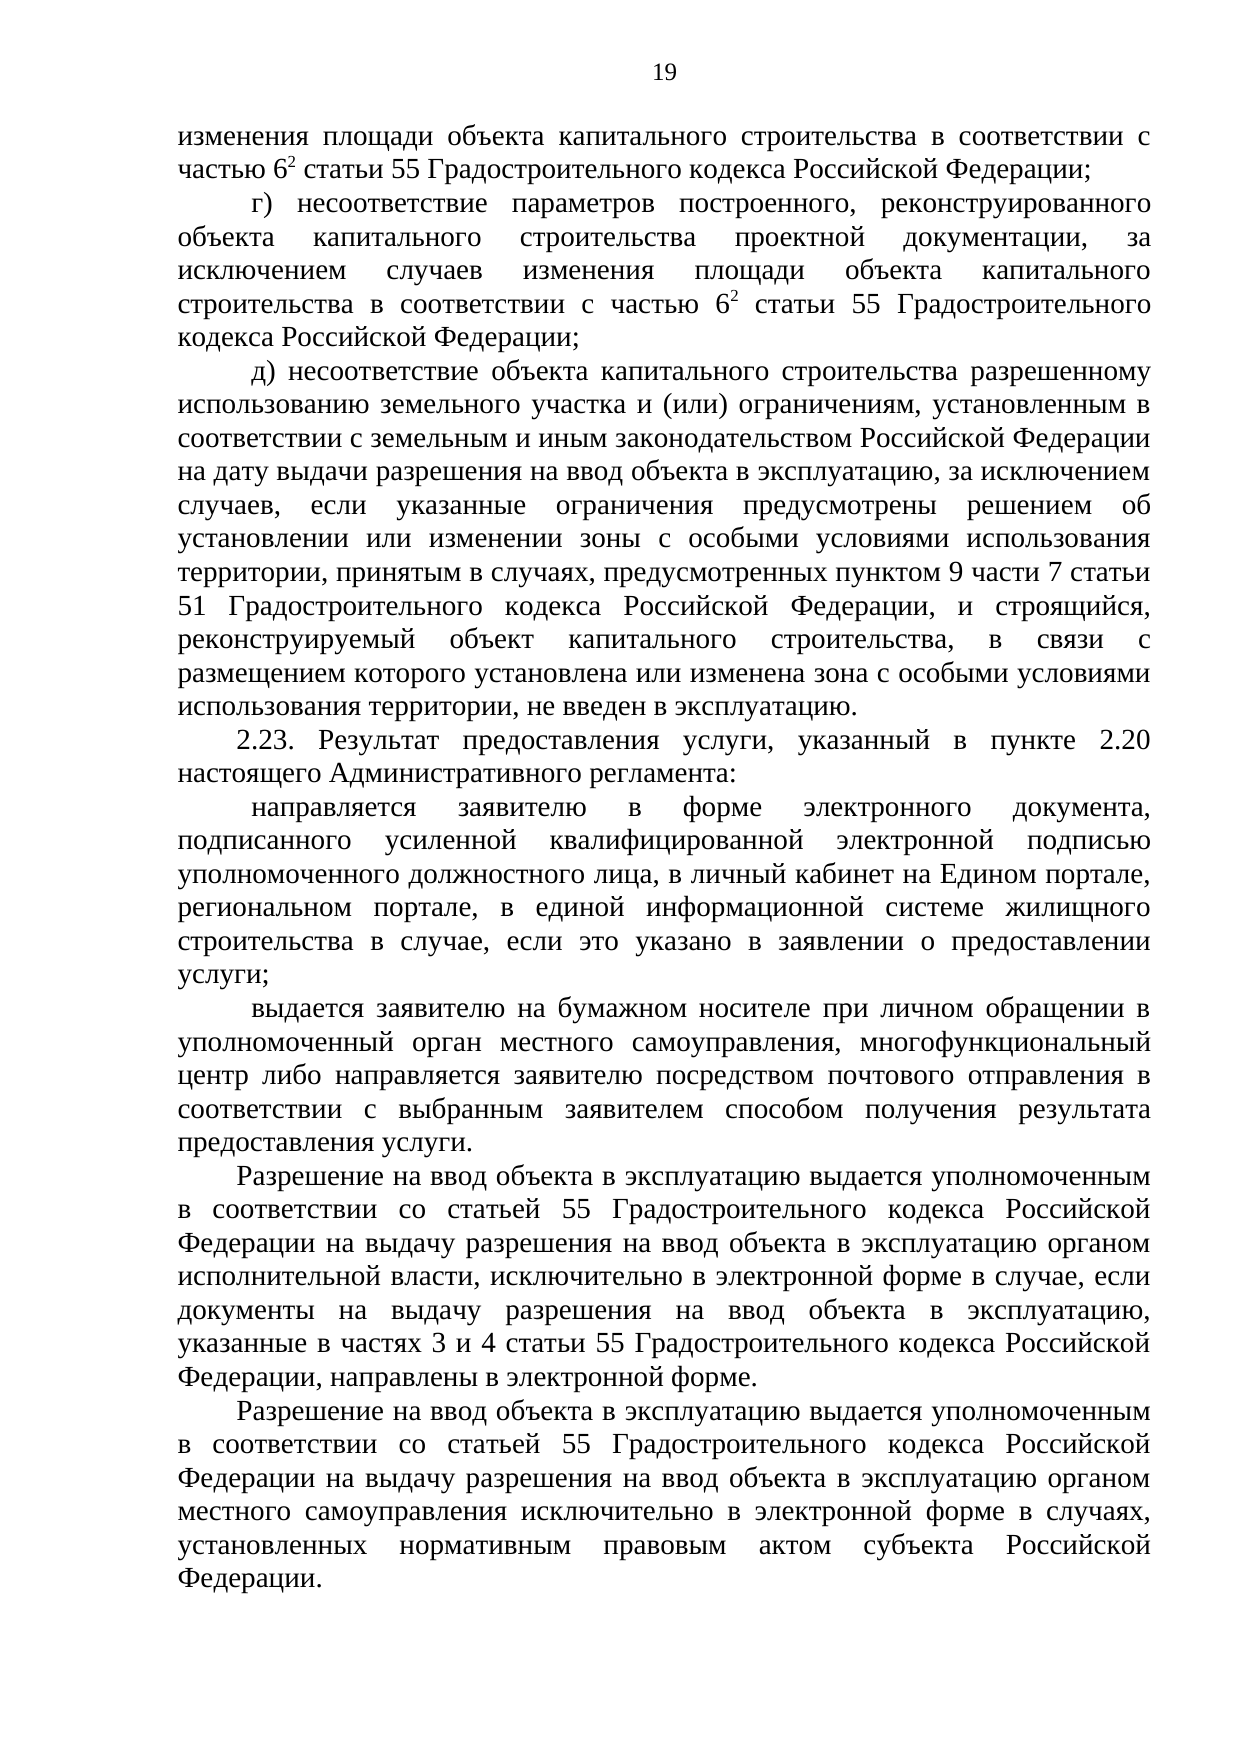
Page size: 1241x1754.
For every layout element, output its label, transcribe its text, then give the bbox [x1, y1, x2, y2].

text д) несоответствие объекта капитального строительства разрешенному использованию земельного участка и (или) ограничениям, установленным в соответствии с земельным и иным законодательством Российской Федерации на дату выдачи разрешения на ввод объекта в эксплуатацию, за исключением случаев, если указанные ограничения предусмотрены решением об установлении или изменении зоны с особыми условиями использования территории, принятым в случаях, предусмотренных пунктом 9 части 7 статьи 51 Градостроительного кодекса Российской Федерации, и строящийся, реконструируемый объект капитального строительства, в связи с размещением которого установлена или изменена зона с особыми условиями использования территории, не введен в эксплуатацию. [177, 353, 1152, 722]
text г) несоответствие параметров построенного, реконструированного объекта капитального строительства проектной документации, за исключением случаев изменения площади объекта капитального строительства в соответствии с частью 62 статьи 55 Градостроительного кодекса Российской Федерации; [177, 185, 1152, 353]
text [177, 118, 1152, 185]
text Разрешение на ввод объекта в эксплуатацию выдается уполномоченным в соответствии со статьей 55 Градостроительного кодекса Российской Федерации на выдачу разрешения на ввод объекта в эксплуатацию органом местного самоуправления исключительно в электронной форме в случаях, установленных нормативным правовым актом субъекта Российской Федерации. [177, 1393, 1152, 1594]
text направляется заявителю в форме электронного документа, подписанного усиленной квалифицированной электронной подписью уполномоченного должностного лица, в личный кабинет на Едином портале, региональном портале, в единой информационной системе жилищного строительства в случае, если это указано в заявлении о предоставлении услуги; [177, 789, 1152, 990]
text выдается заявителю на бумажном носителе при личном обращении в уполномоченный орган местного самоуправления, многофункциональный центр либо направляется заявителю посредством почтового отправления в соответствии с выбранным заявителем способом получения результата предоставления услуги. [177, 990, 1152, 1158]
text Разрешение на ввод объекта в эксплуатацию выдается уполномоченным в соответствии со статьей 55 Градостроительного кодекса Российской Федерации на выдачу разрешения на ввод объекта в эксплуатацию органом исполнительной власти, исключительно в электронной форме в случае, если документы на выдачу разрешения на ввод объекта в эксплуатацию, указанные в частях 3 и 4 статьи 55 Градостроительного кодекса Российской Федерации, направлены в электронной форме. [177, 1158, 1152, 1393]
text 2.23. Результат предоставления услуги, указанный в пункте 2.20 настоящего Административного регламента: [177, 722, 1152, 789]
